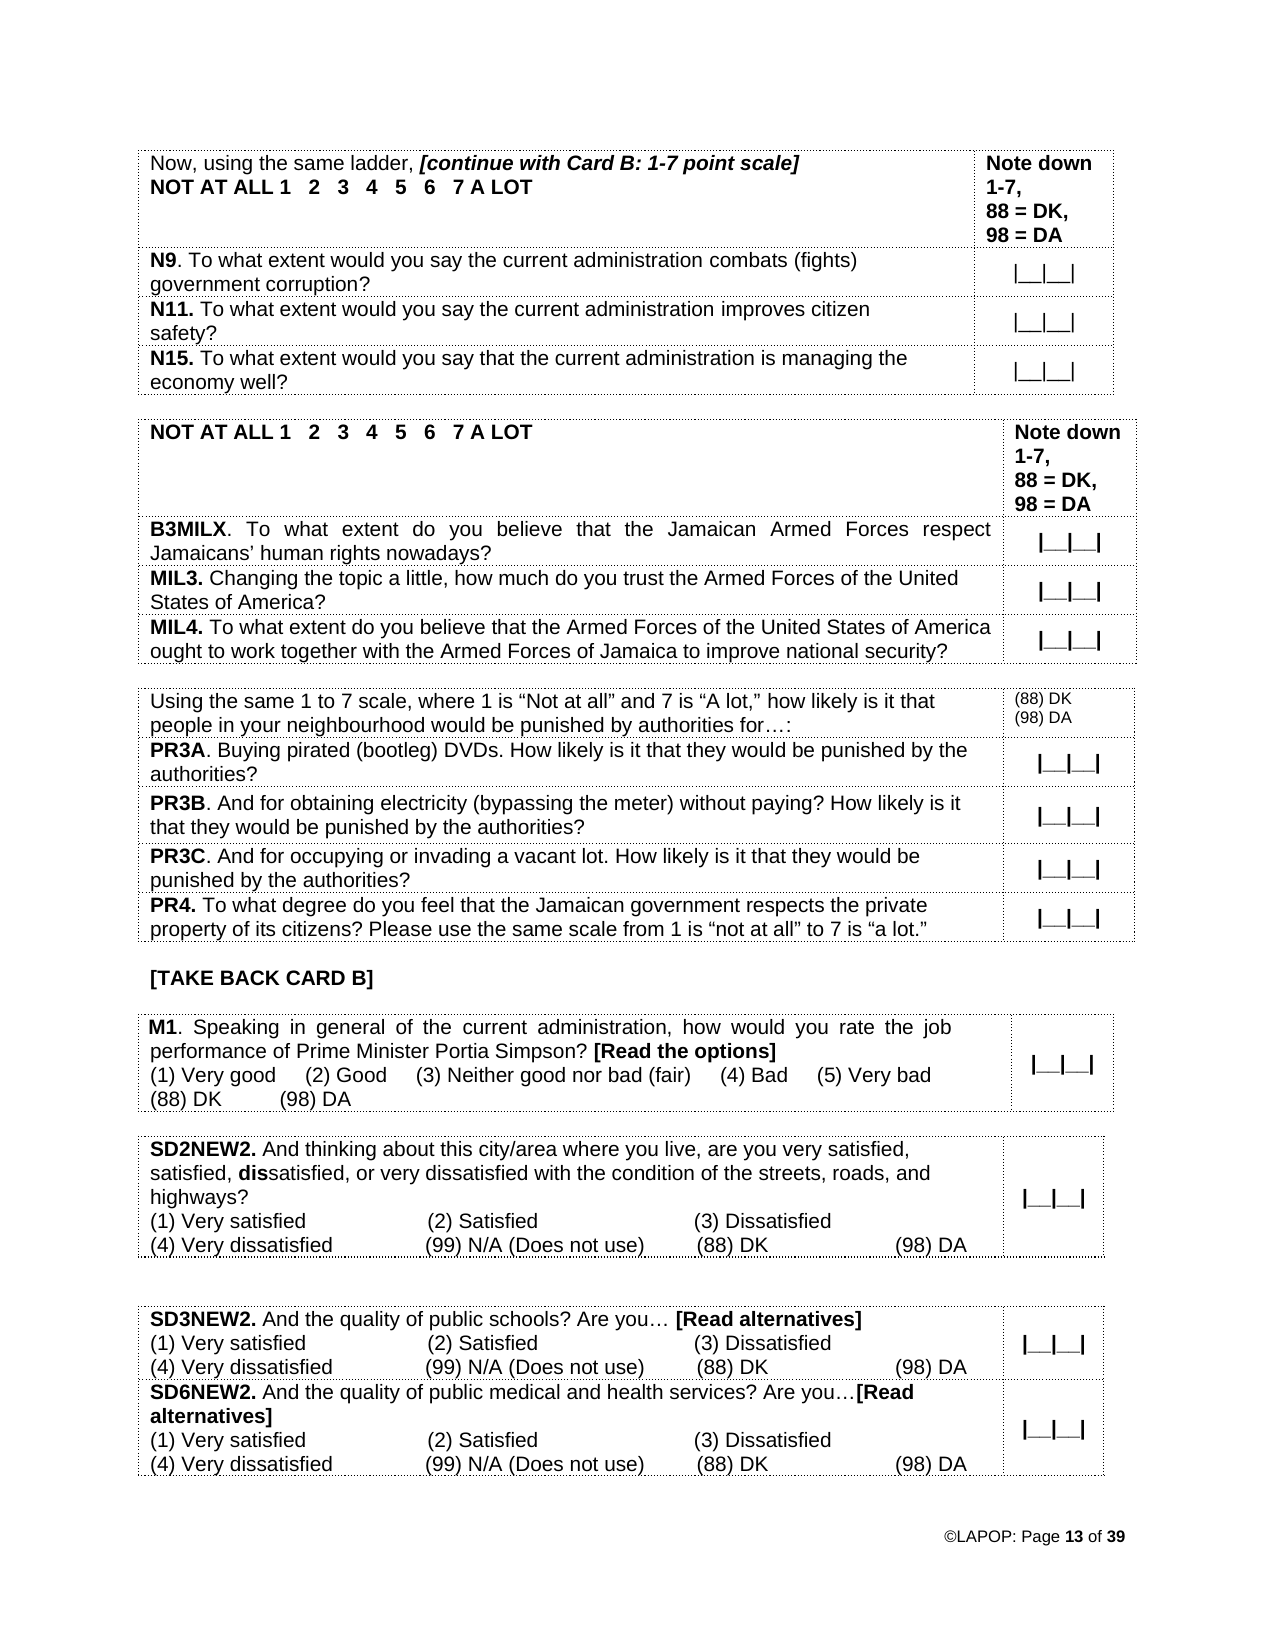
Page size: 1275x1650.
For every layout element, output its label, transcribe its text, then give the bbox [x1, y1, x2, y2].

table_header |__|__| [1004, 1136, 1104, 1256]
table_cell |__|__| [1003, 843, 1134, 892]
table_cell |__|__| [1003, 565, 1136, 613]
table_header Now, using the same ladder, [continue with Card B: 1-7 point scale] NOT AT ALL 1 2 3 4 5 6 7 A LOT [139, 150, 974, 247]
table_cell N15. To what extent would you say that the current administration is managing the economy well? [139, 345, 974, 394]
table_header Note down 1-7, 88 = DK, 98 = DA [975, 150, 1114, 247]
table_cell |__|__| [975, 345, 1114, 394]
table_cell PR3B. And for obtaining electricity (bypassing the meter) without paying? How likely is it that they would be punished by the authorities? [139, 786, 1003, 843]
table_cell PR3A. Buying pirated (bootleg) DVDs. How likely is it that they would be punished by the authorities? [139, 737, 1003, 786]
table_header |__|__| [1004, 1306, 1104, 1378]
table_header Using the same 1 to 7 scale, where 1 is “Not at all” and 7 is “A lot,” how likely is it that people in your neighbourhood would be punished by authorities for…: [139, 688, 1003, 737]
table_header SD2NEW2. And thinking about this city/area where you live, are you very satisfied, satisfied, dissatisfied, or very dissatisfied with the condition of the streets, roads, and highways? (1) Very satisfied (2) Satisfied (3) Dissatisfied (4) Very dissatisfied (99) N/A (Does not use) (88) DK (98) DA [139, 1136, 1003, 1256]
table_cell |__|__| [1004, 1379, 1104, 1475]
table_cell |__|__| [975, 296, 1114, 345]
table_cell |__|__| [1003, 786, 1134, 843]
table_header (88) DK (98) DA [1003, 688, 1134, 737]
table_header Note down 1-7, 88 = DK, 98 = DA [1003, 419, 1136, 516]
table_cell |__|__| [1003, 892, 1134, 941]
table_cell |__|__| [975, 247, 1114, 296]
table_cell |__|__| [1003, 614, 1136, 662]
table_header NOT AT ALL 1 2 3 4 5 6 7 A LOT [139, 419, 1003, 516]
table_cell B3MILX. To what extent do you believe that the Jamaican Armed Forces respect Jamaicans’ human rights nowadays? [139, 516, 1003, 564]
table_cell PR4. To what degree do you feel that the Jamaican government respects the private property of its citizens? Please use the same scale from 1 is “not at all” to 7 is “a lot.” [139, 892, 1003, 941]
table_header M1. Speaking in general of the current administration, how would you rate the job performance of Prime Minister Portia Simpson? [Read the options] (1) Very good (2) Good (3) Neither good nor bad (fair) (4) Bad (5) Very bad (88) DK (98) DA [139, 1014, 1011, 1111]
table_cell |__|__| [1003, 737, 1134, 786]
table_cell |__|__| [1003, 516, 1136, 564]
table_cell N9. To what extent would you say the current administration combats (fights) government corruption? [139, 247, 974, 296]
text [Take Back Card B] [150, 966, 1125, 990]
table_cell MIL3. Changing the topic a little, how much do you trust the Armed Forces of the United States of America? [139, 565, 1003, 613]
table_cell MIL4. To what extent do you believe that the Armed Forces of the United States of America ought to work together with the Armed Forces of Jamaica to improve national security? [139, 614, 1003, 662]
table_cell SD6NEW2. And the quality of public medical and health services? Are you…[Read alternatives] (1) Very satisfied (2) Satisfied (3) Dissatisfied (4) Very dissatisfied (99) N/A (Does not use) (88) DK (98) DA [139, 1379, 1003, 1475]
table_header |__|__| [1011, 1014, 1114, 1111]
table_header SD3NEW2. And the quality of public schools? Are you… [Read alternatives] (1) Very satisfied (2) Satisfied (3) Dissatisfied (4) Very dissatisfied (99) N/A (Does not use) (88) DK (98) DA [139, 1306, 1003, 1378]
table_cell N11. To what extent would you say the current administration improves citizen safety? [139, 296, 974, 345]
table_cell PR3C. And for occupying or invading a vacant lot. How likely is it that they would be punished by the authorities? [139, 843, 1003, 892]
